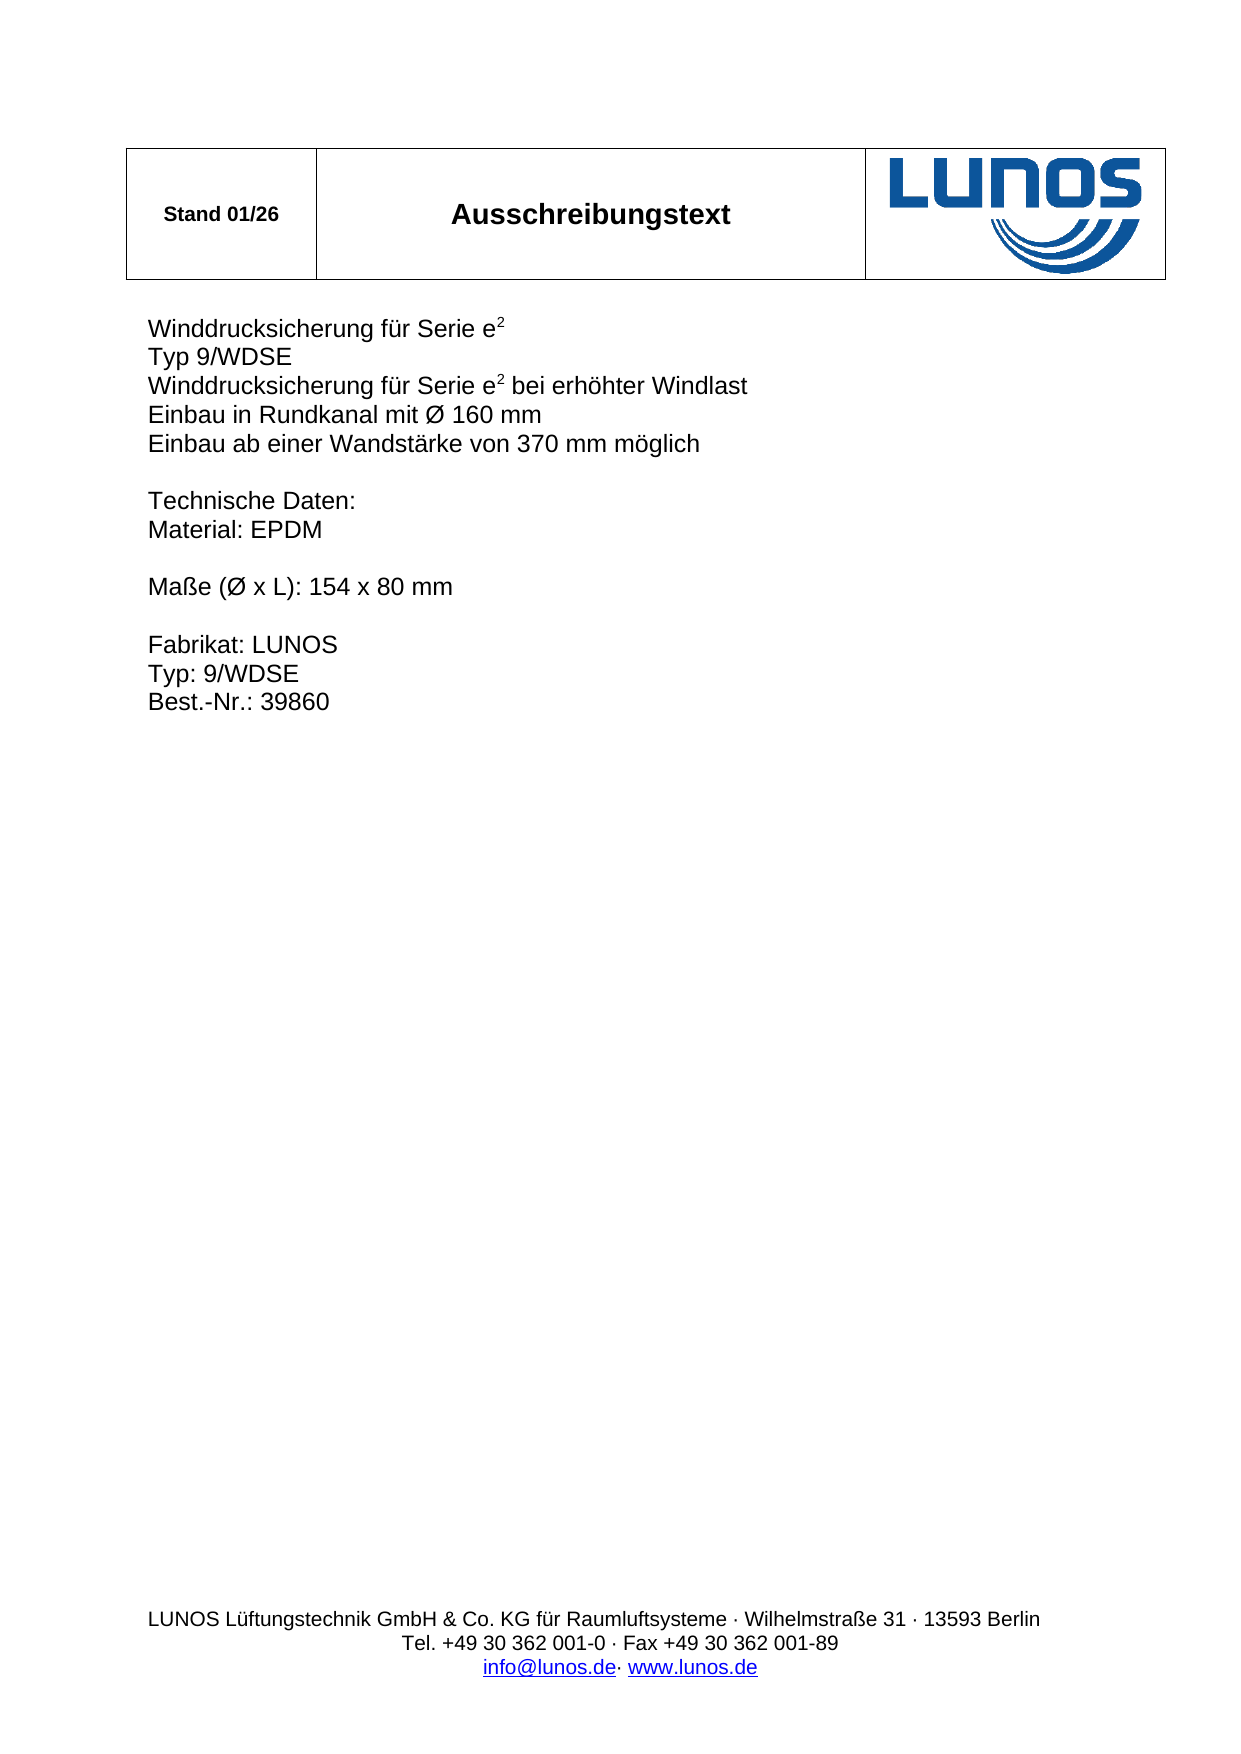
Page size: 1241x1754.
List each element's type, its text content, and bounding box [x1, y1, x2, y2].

picture [889, 158, 1142, 279]
table_header Stand 01/26 [127, 149, 316, 278]
table_header Ausschreibungstext [317, 149, 865, 278]
text Winddrucksicherung für Serie e2 Typ 9/WDSE Winddrucksicherung für Serie e2 bei erhöhter Windlast Einbau in Rundkanal mit Ø 160 mm Einbau ab einer Wandstärke von 370 mm möglich Technische Daten: Material: EPDM Maße (Ø x L): 154 x 80 mm Fabrikat: LUNOS Typ: 9/WDSE Best.-Nr.: 39860 [148, 313, 1092, 716]
table_header [866, 149, 1165, 278]
